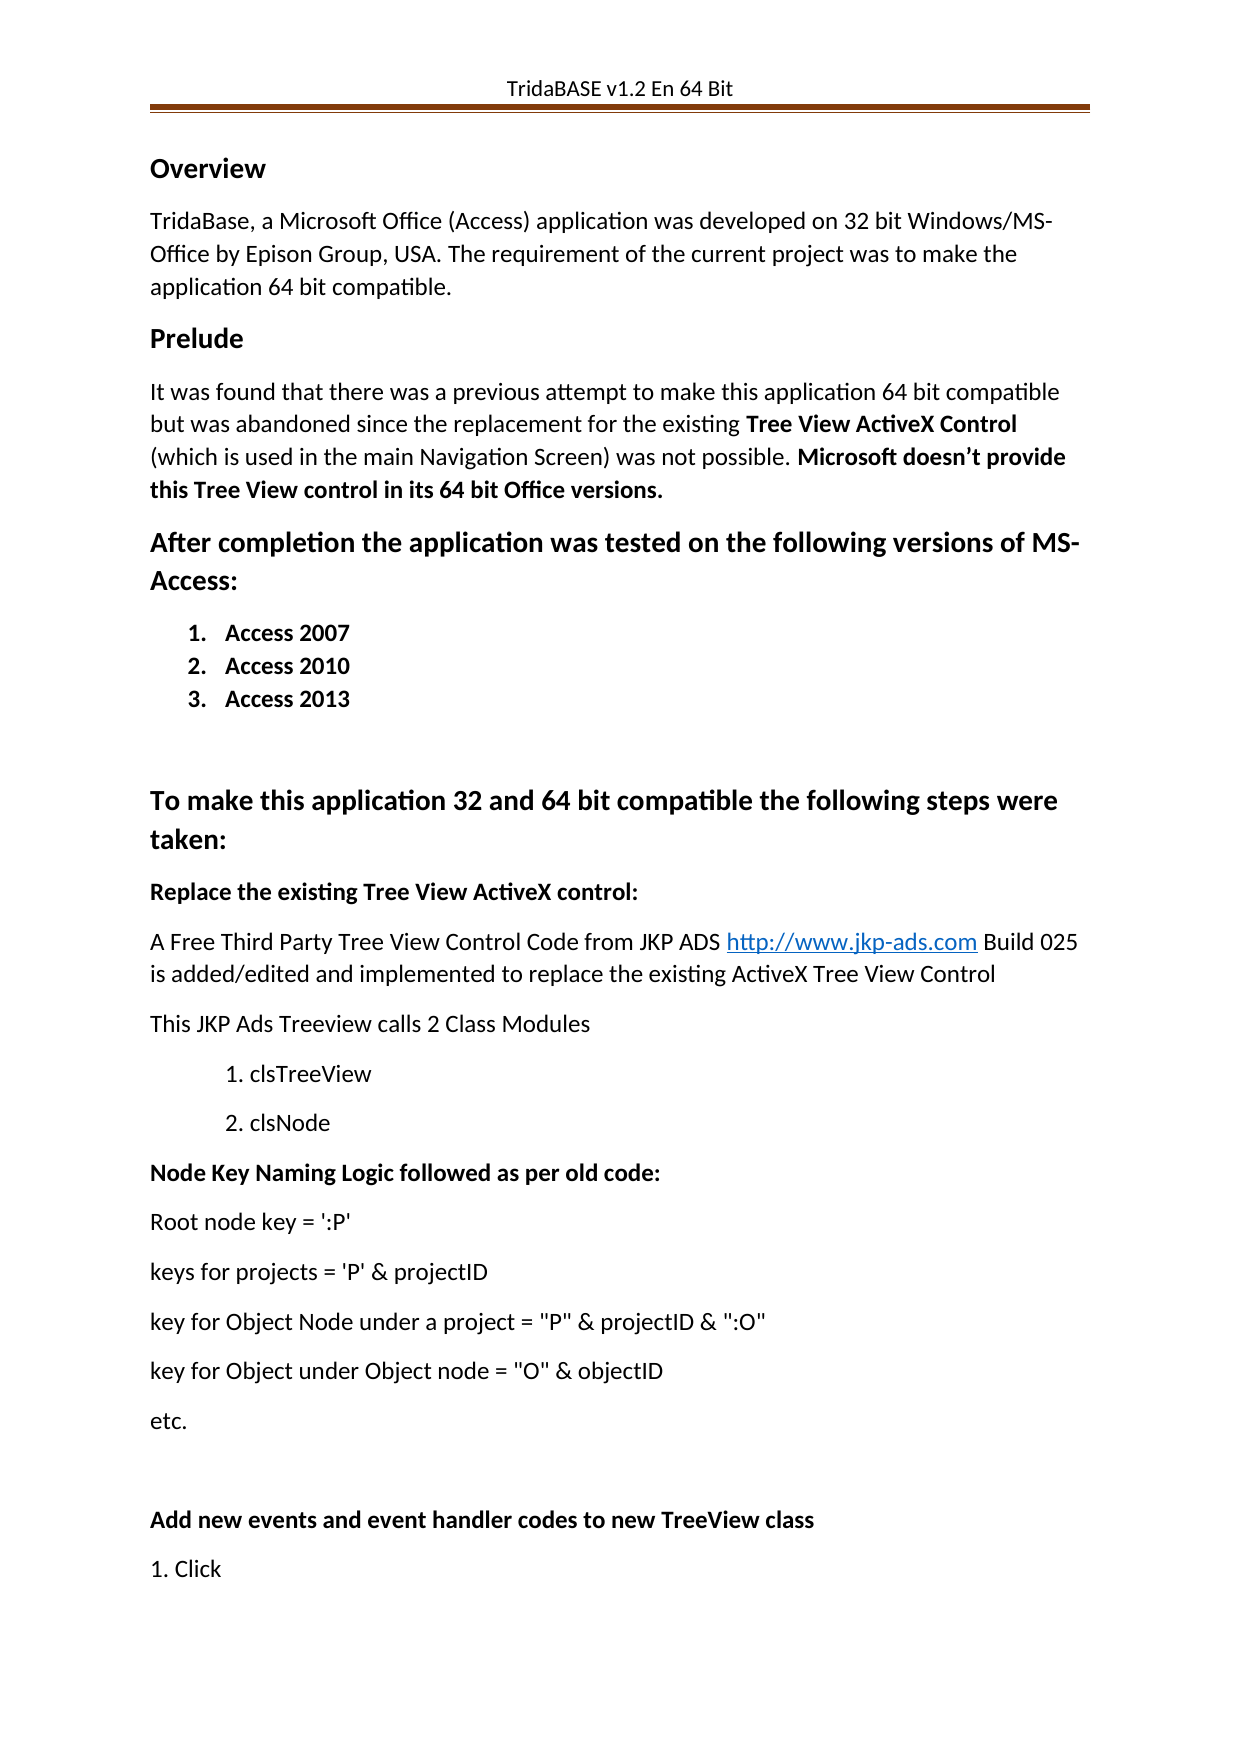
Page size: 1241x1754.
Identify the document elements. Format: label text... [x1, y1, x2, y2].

text To make this application 32 and 64 bit compatible the following steps were taken: [150, 782, 1090, 857]
text 1. clsTreeView [225, 1058, 1090, 1088]
text 1. Click [150, 1553, 1090, 1584]
text TridaBase, a Microsoft Office (Access) application was developed on 32 bit Windows/MS-Office by Epison Group, USA. The requirement of the current project was to make the application 64 bit compatible. [150, 205, 1090, 301]
text After completion the application was tested on the following versions of MS-Access: [150, 524, 1090, 598]
list Access 2010 [187, 650, 1090, 681]
list Access 2013 [187, 683, 1090, 714]
text Prelude [150, 321, 1090, 356]
text keys for projects = 'P' & projectID [150, 1256, 1090, 1287]
text Root node key = ':P' [150, 1206, 1090, 1237]
text It was found that there was a previous attempt to make this application 64 bit compatible but was abandoned since the replacement for the existing Tree View ActiveX Control (which is used in the main Navigation Screen) was not possible. Microsoft doesn’t provide this Tree View control in its 64 bit Office versions. [150, 376, 1090, 505]
text key for Object Node under a project = "P" & projectID & ":O" [150, 1306, 1090, 1336]
text 2. clsNode [225, 1107, 1090, 1138]
text Overview [150, 150, 1090, 186]
text Node Key Naming Logic followed as per old code: [150, 1157, 1090, 1187]
text etc. [150, 1405, 1090, 1435]
text This JKP Ads Treeview calls 2 Class Modules [150, 1008, 1090, 1039]
list Access 2007 [187, 617, 1090, 648]
text Replace the existing Tree View ActiveX control: [150, 876, 1090, 907]
text key for Object under Object node = "O" & objectID [150, 1355, 1090, 1386]
text Add new events and event handler codes to new TreeView class [150, 1504, 1090, 1534]
text A Free Third Party Tree View Control Code from JKP ADS http://www.jkp-ads.com Build 025 is added/edited and implemented to replace the existing ActiveX Tree View Control [150, 926, 1090, 989]
